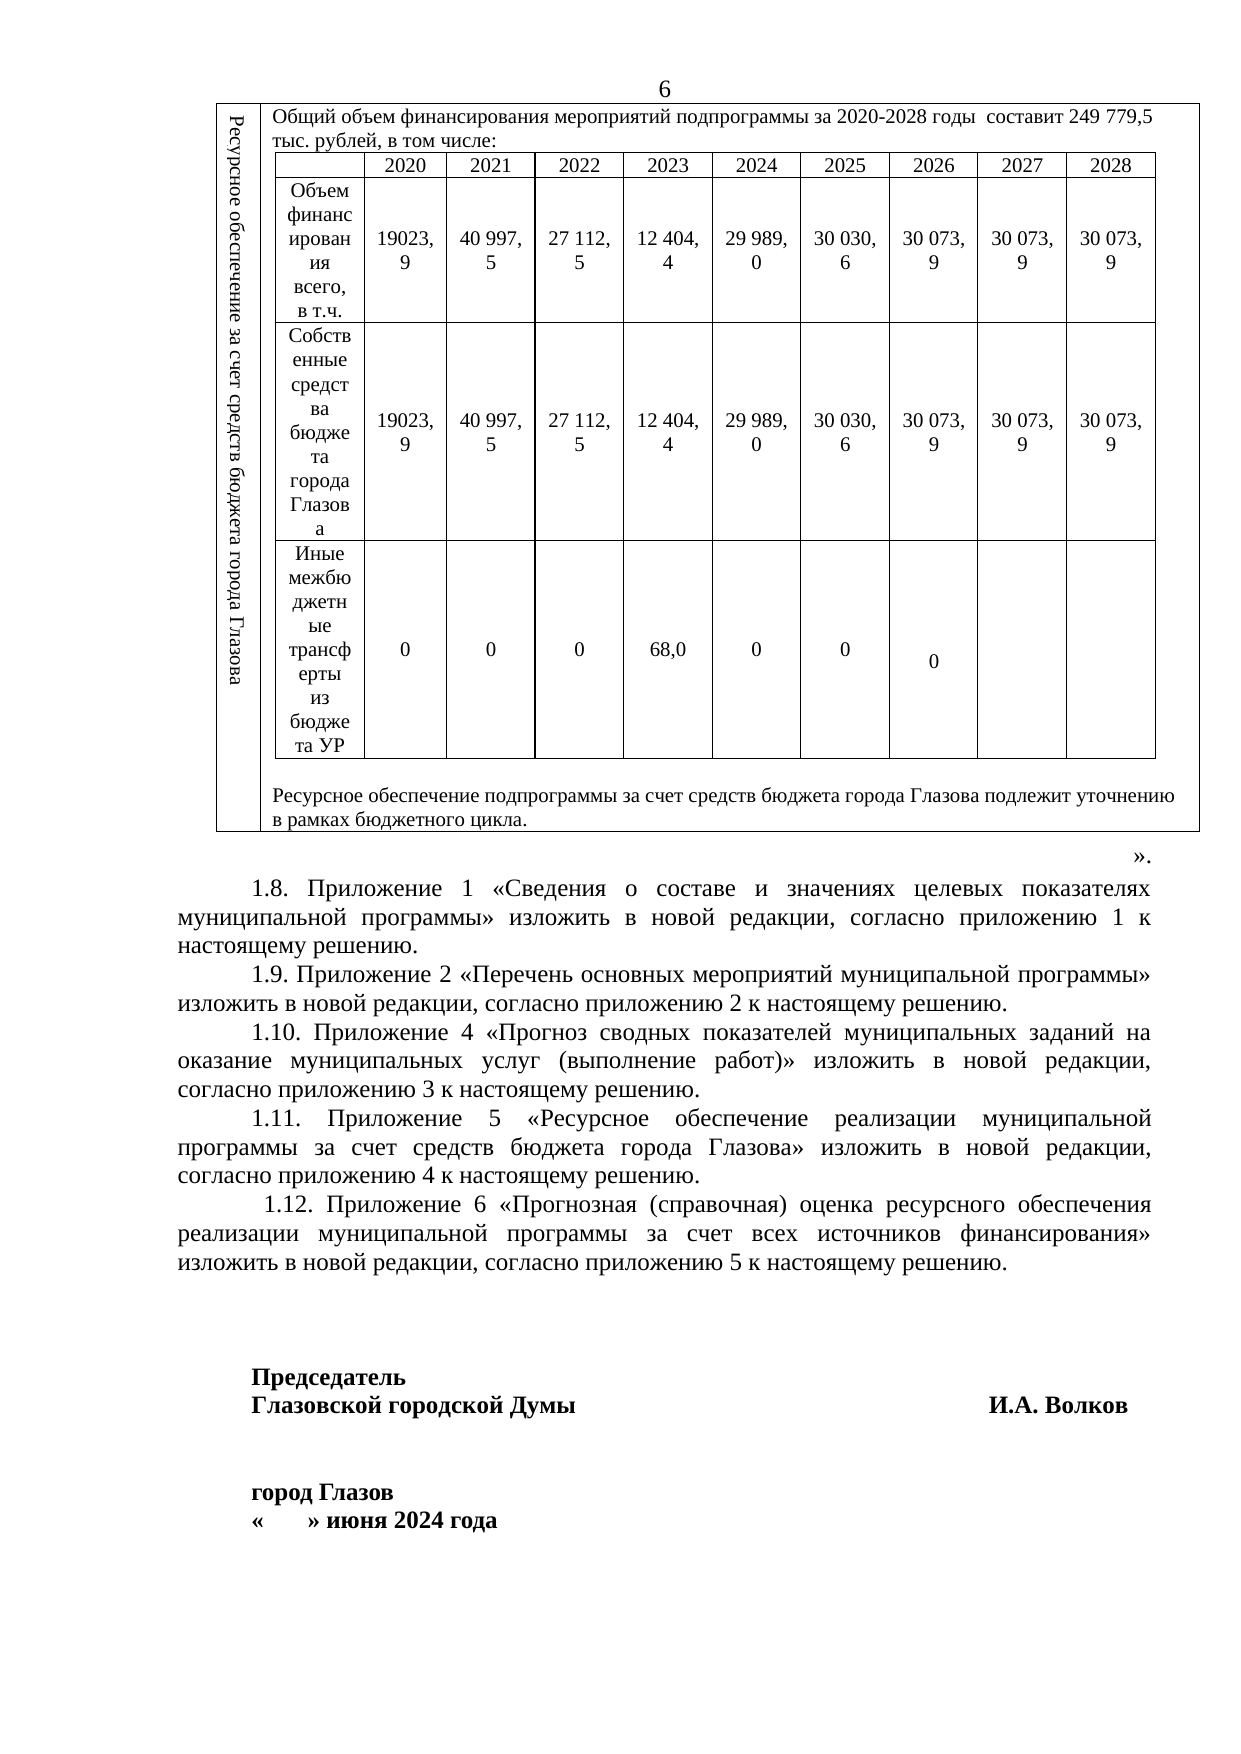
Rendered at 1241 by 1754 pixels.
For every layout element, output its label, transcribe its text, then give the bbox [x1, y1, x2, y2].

text « » июня 2024 года [177, 1506, 1152, 1534]
text 1.9. Приложение 2 «Перечень основных мероприятий муниципальной программы» изложить в новой редакции, согласно приложению 2 к настоящему решению. [177, 959, 1152, 1017]
text 1.11. Приложение 5 «Ресурсное обеспечение реализации муниципальной программы за счет средств бюджета города Глазова» изложить в новой редакции, согласно приложению 4 к настоящему решению. [177, 1103, 1152, 1189]
text Председатель [177, 1362, 1152, 1391]
table_header Общий объем финансирования мероприятий подпрограммы за 2020-2028 годы составит 249 779,5 тыс. рублей, в том числе: Ресурсное обеспечение подпрограммы за счет средств бюджета города Глазова подлежит уточнению в рамках бюджетного цикла. [261, 104, 1199, 831]
text 1.8. Приложение 1 «Сведения о составе и значениях целевых показателях муниципальной программы» изложить в новой редакции, согласно приложению 1 к настоящему решению. [177, 873, 1152, 959]
text 1.12. Приложение 6 «Прогнозная (справочная) оценка ресурсного обеспечения реализации муниципальной программы за счет всех источников финансирования» изложить в новой редакции, согласно приложению 5 к настоящему решению. [177, 1189, 1152, 1276]
text Глазовской городской Думы И.А. Волков [177, 1391, 1152, 1419]
table_header Ресурсное обеспечение за счет средств бюджета города Глазова [217, 104, 260, 831]
text город Глазов [177, 1477, 1152, 1506]
text ». [177, 840, 1152, 869]
text 1.10. Приложение 4 «Прогноз сводных показателей муниципальных заданий на оказание муниципальных услуг (выполнение работ)» изложить в новой редакции, согласно приложению 3 к настоящему решению. [177, 1017, 1152, 1103]
